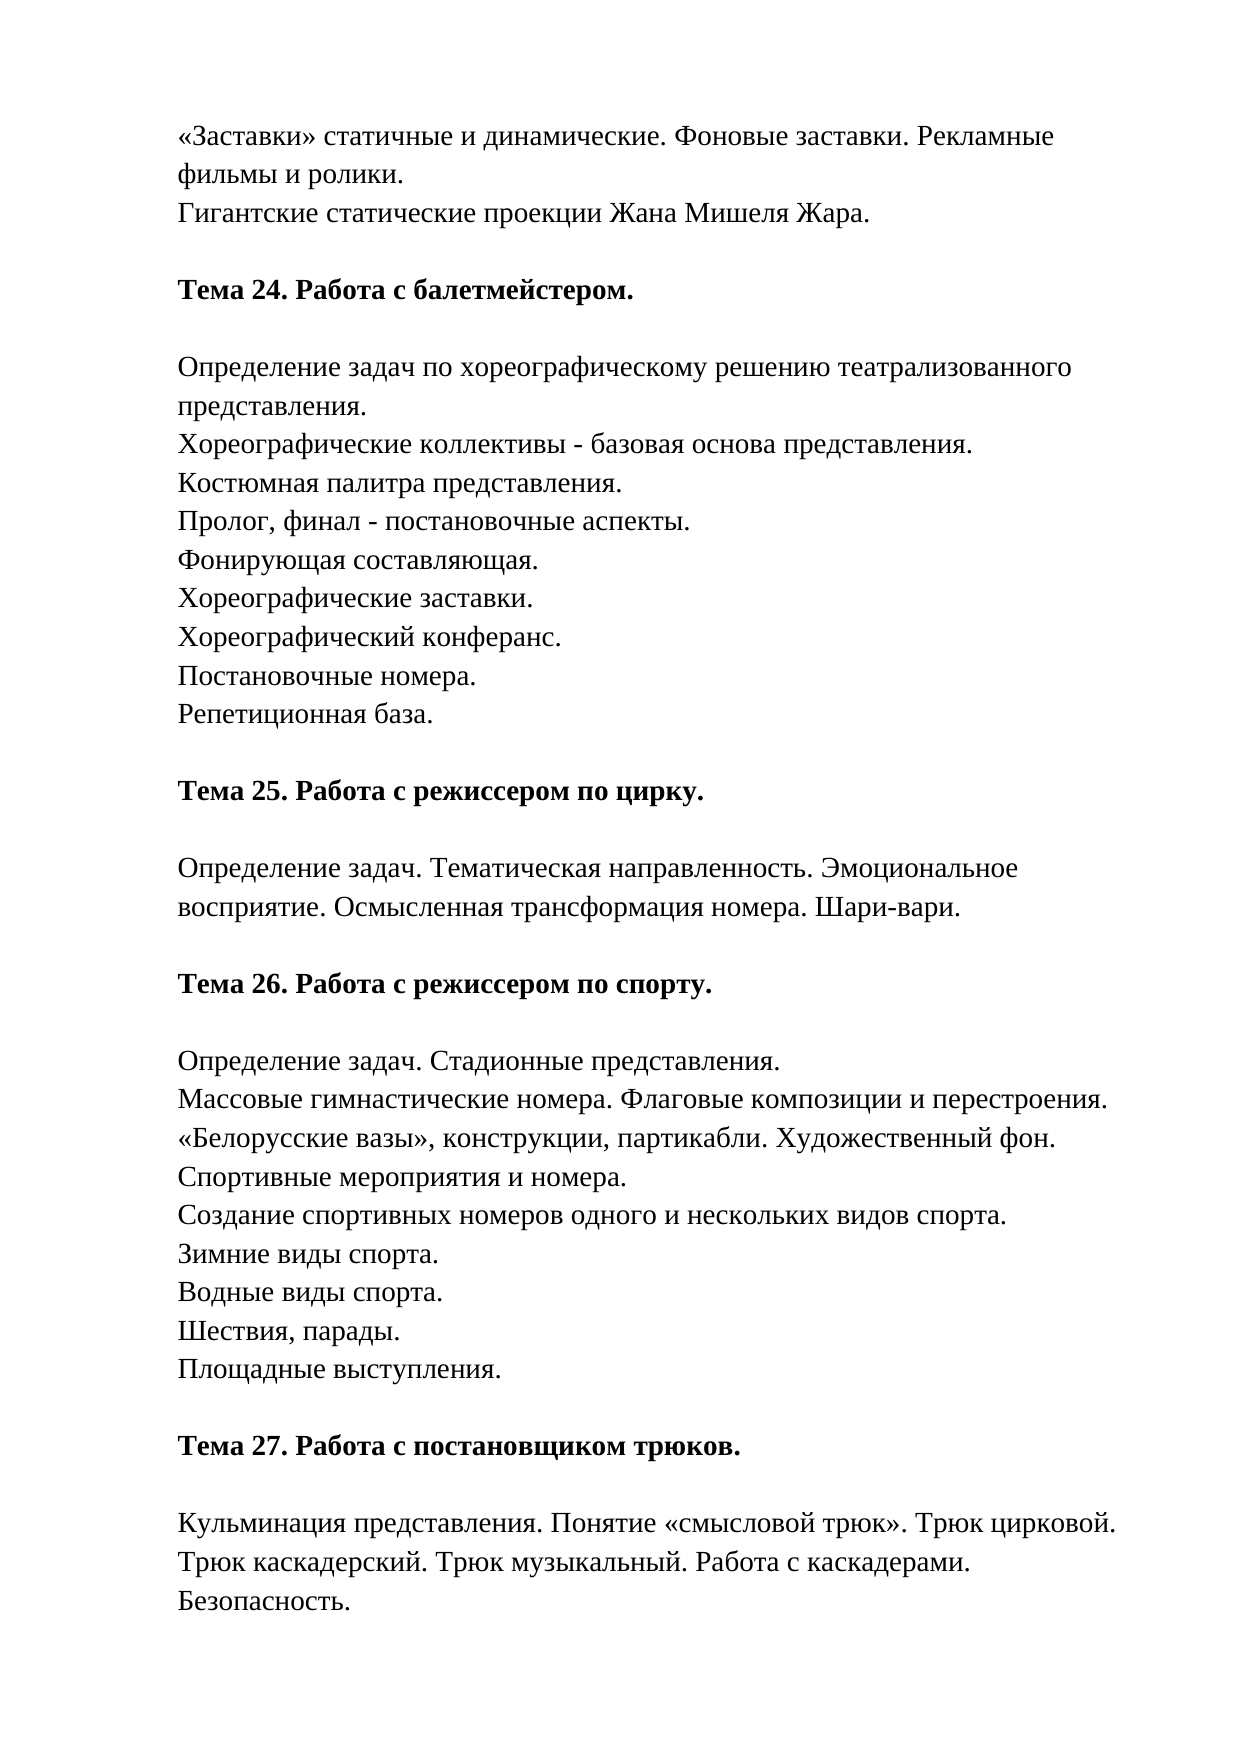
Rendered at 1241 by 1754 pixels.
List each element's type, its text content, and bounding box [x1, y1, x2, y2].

text Хореографический конферанс. [177, 619, 1152, 653]
text Создание спортивных номеров одного и нескольких видов спорта. [177, 1197, 1152, 1231]
text Определение задач по хореографическому решению театрализованного представления. [177, 349, 1152, 421]
text Определение задач. Тематическая направленность. Эмоциональное восприятие. Осмысленная трансформация номера. Шари-вари. [177, 850, 1152, 922]
text Тема 27. Работа с постановщиком трюков. [177, 1428, 1152, 1462]
text Постановочные номера. [177, 658, 1152, 691]
text Гигантские статические проекции Жана Мишеля Жара. [177, 195, 1152, 229]
text Водные виды спорта. [177, 1274, 1152, 1308]
text Шествия, парады. [177, 1313, 1152, 1346]
text Пролог, финал - постановочные аспекты. [177, 503, 1152, 537]
text Репетиционная база. [177, 696, 1152, 730]
text Тема 24. Работа с балетмейстером. [177, 272, 1152, 306]
text Зимние виды спорта. [177, 1236, 1152, 1269]
text Площадные выступления. [177, 1351, 1152, 1385]
text Хореографические коллективы - базовая основа представления. [177, 426, 1152, 460]
text Тема 26. Работа с режиссером по спорту. [177, 966, 1152, 999]
text «Заставки» статичные и динамические. Фоновые заставки. Рекламные фильмы и ролики. [177, 118, 1152, 190]
text Костюмная палитра представления. [177, 465, 1152, 498]
text Тема 25. Работа с режиссером по цирку. [177, 773, 1152, 807]
text Определение задач. Стадионные представления. [177, 1043, 1152, 1077]
text Массовые гимнастические номера. Флаговые композиции и перестроения. «Белорусские вазы», конструкции, партикабли. Художественный фон. Спортивные мероприятия и номера. [177, 1082, 1152, 1192]
text Фонирующая составляющая. [177, 542, 1152, 576]
text Хореографические заставки. [177, 581, 1152, 614]
text Кульминация представления. Понятие «смысловой трюк». Трюк цирковой. Трюк каскадерский. Трюк музыкальный. Работа с каскадерами. Безопасность. [177, 1506, 1152, 1616]
